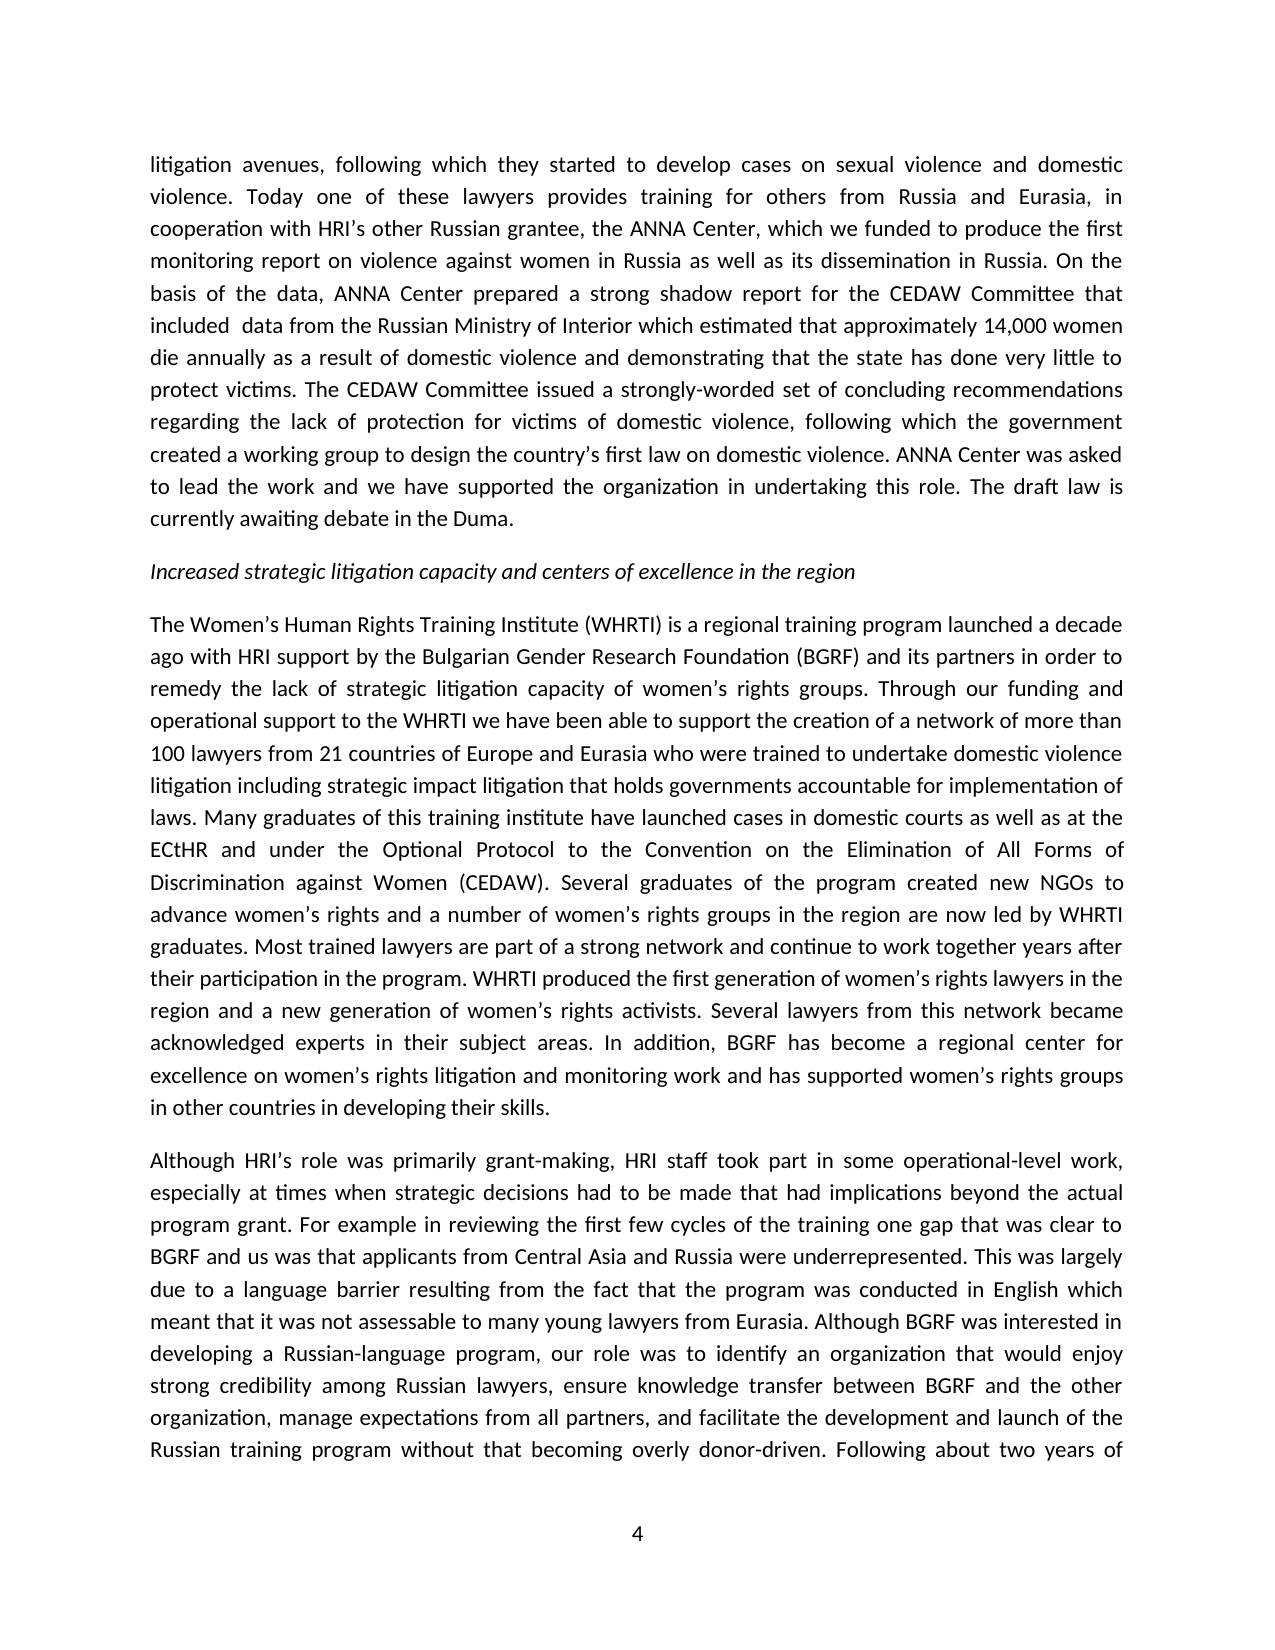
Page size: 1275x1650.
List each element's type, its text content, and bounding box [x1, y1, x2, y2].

text The Women’s Human Rights Training Institute (WHRTI) is a regional training program launched a decade ago with HRI support by the Bulgarian Gender Research Foundation (BGRF) and its partners in order to remedy the lack of strategic litigation capacity of women’s rights groups. Through our funding and operational support to the WHRTI we have been able to support the creation of a network of more than 100 lawyers from 21 countries of Europe and Eurasia who were trained to undertake domestic violence litigation including strategic impact litigation that holds governments accountable for implementation of laws. Many graduates of this training institute have launched cases in domestic courts as well as at the ECtHR and under the Optional Protocol to the Convention on the Elimination of All Forms of Discrimination against Women (CEDAW). Several graduates of the program created new NGOs to advance women’s rights and a number of women’s rights groups in the region are now led by WHRTI graduates. Most trained lawyers are part of a strong network and continue to work together years after their participation in the program. WHRTI produced the first generation of women’s rights lawyers in the region and a new generation of women’s rights activists. Several lawyers from this network became acknowledged experts in their subject areas. In addition, BGRF has become a regional center for excellence on women’s rights litigation and monitoring work and has supported women’s rights groups in other countries in developing their skills. [150, 610, 1125, 1121]
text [150, 150, 1125, 532]
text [150, 1146, 1125, 1464]
text Increased strategic litigation capacity and centers of excellence in the region [150, 557, 1125, 585]
